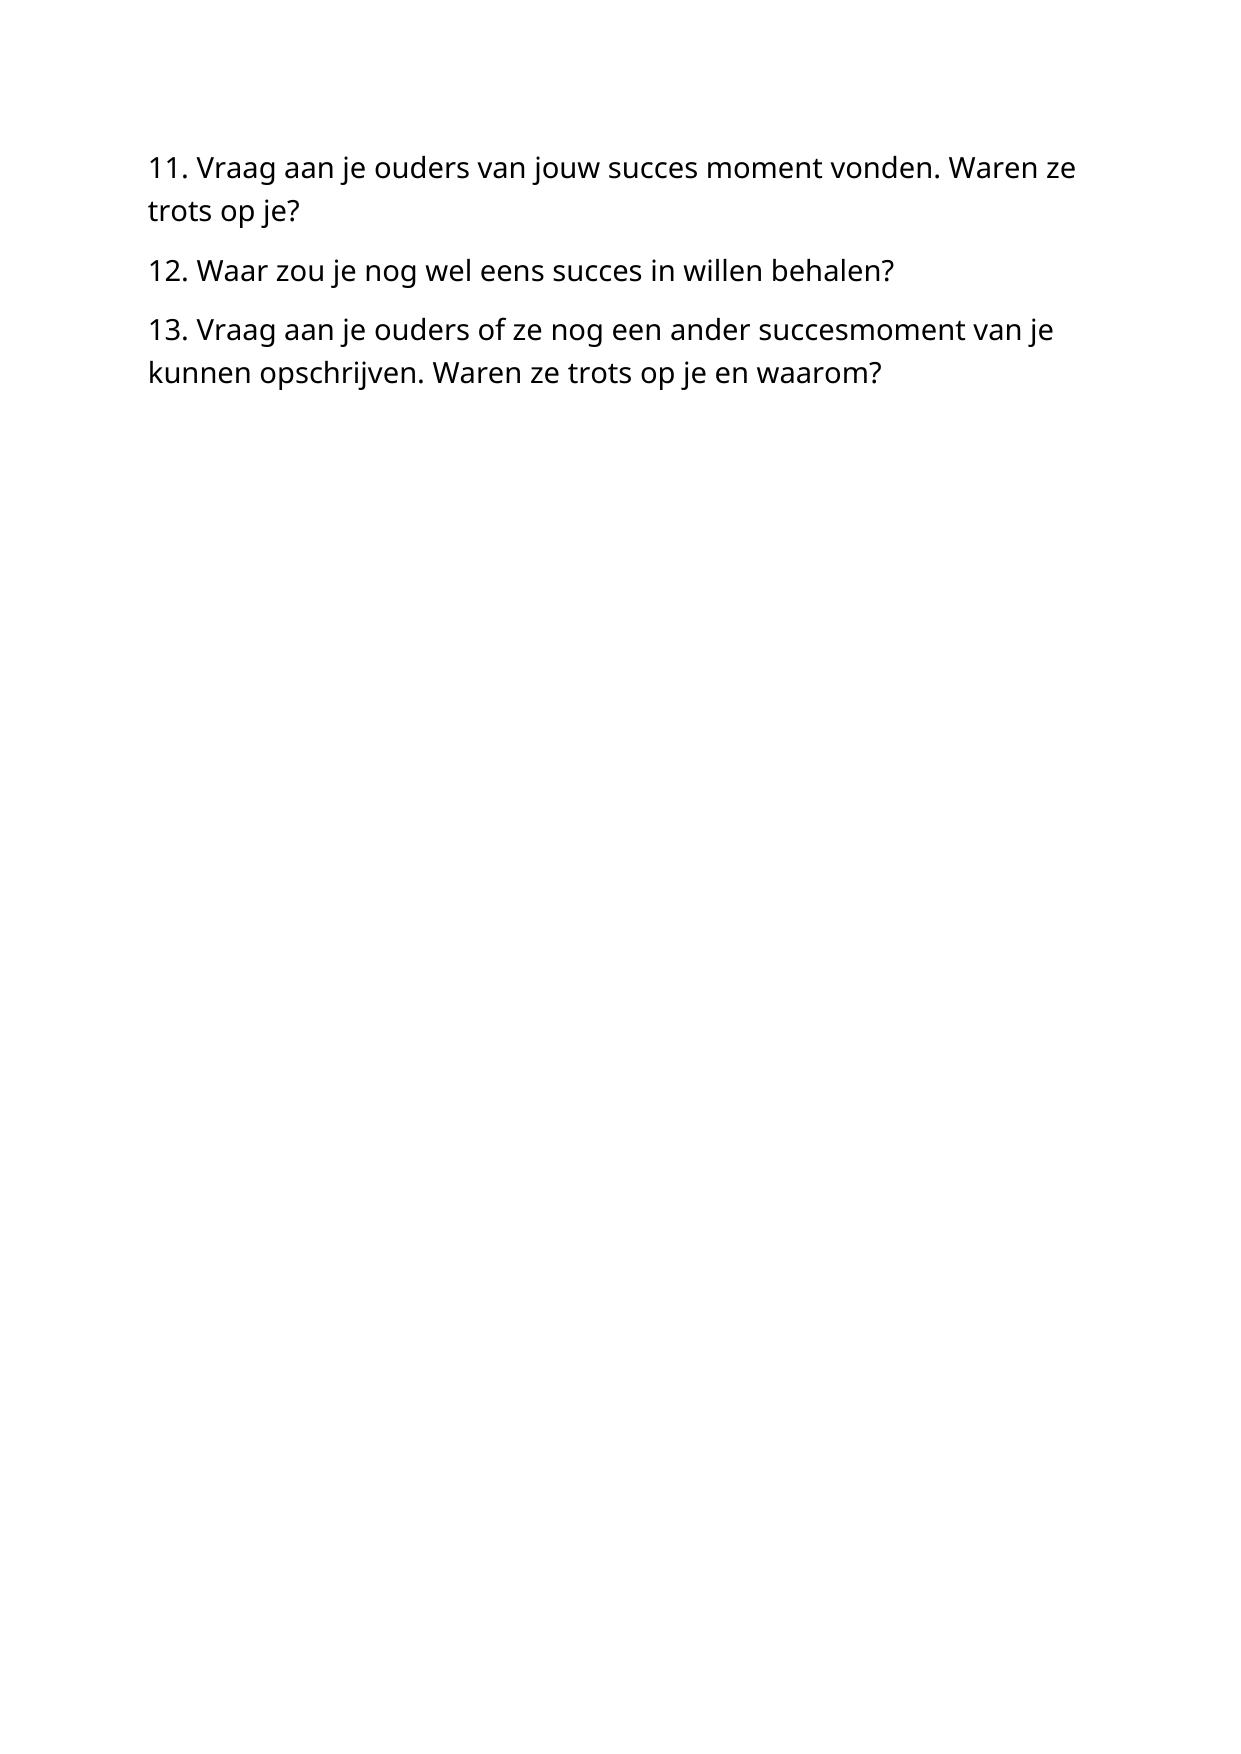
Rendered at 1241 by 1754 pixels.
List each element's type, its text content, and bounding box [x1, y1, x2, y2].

text 11. Vraag aan je ouders van jouw succes moment vonden. Waren ze trots op je? [148, 148, 1093, 230]
text 13. Vraag aan je ouders of ze nog een ander succesmoment van je kunnen opschrijven. Waren ze trots op je en waarom? [148, 309, 1093, 392]
text 12. Waar zou je nog wel eens succes in willen behalen? [148, 250, 1093, 289]
